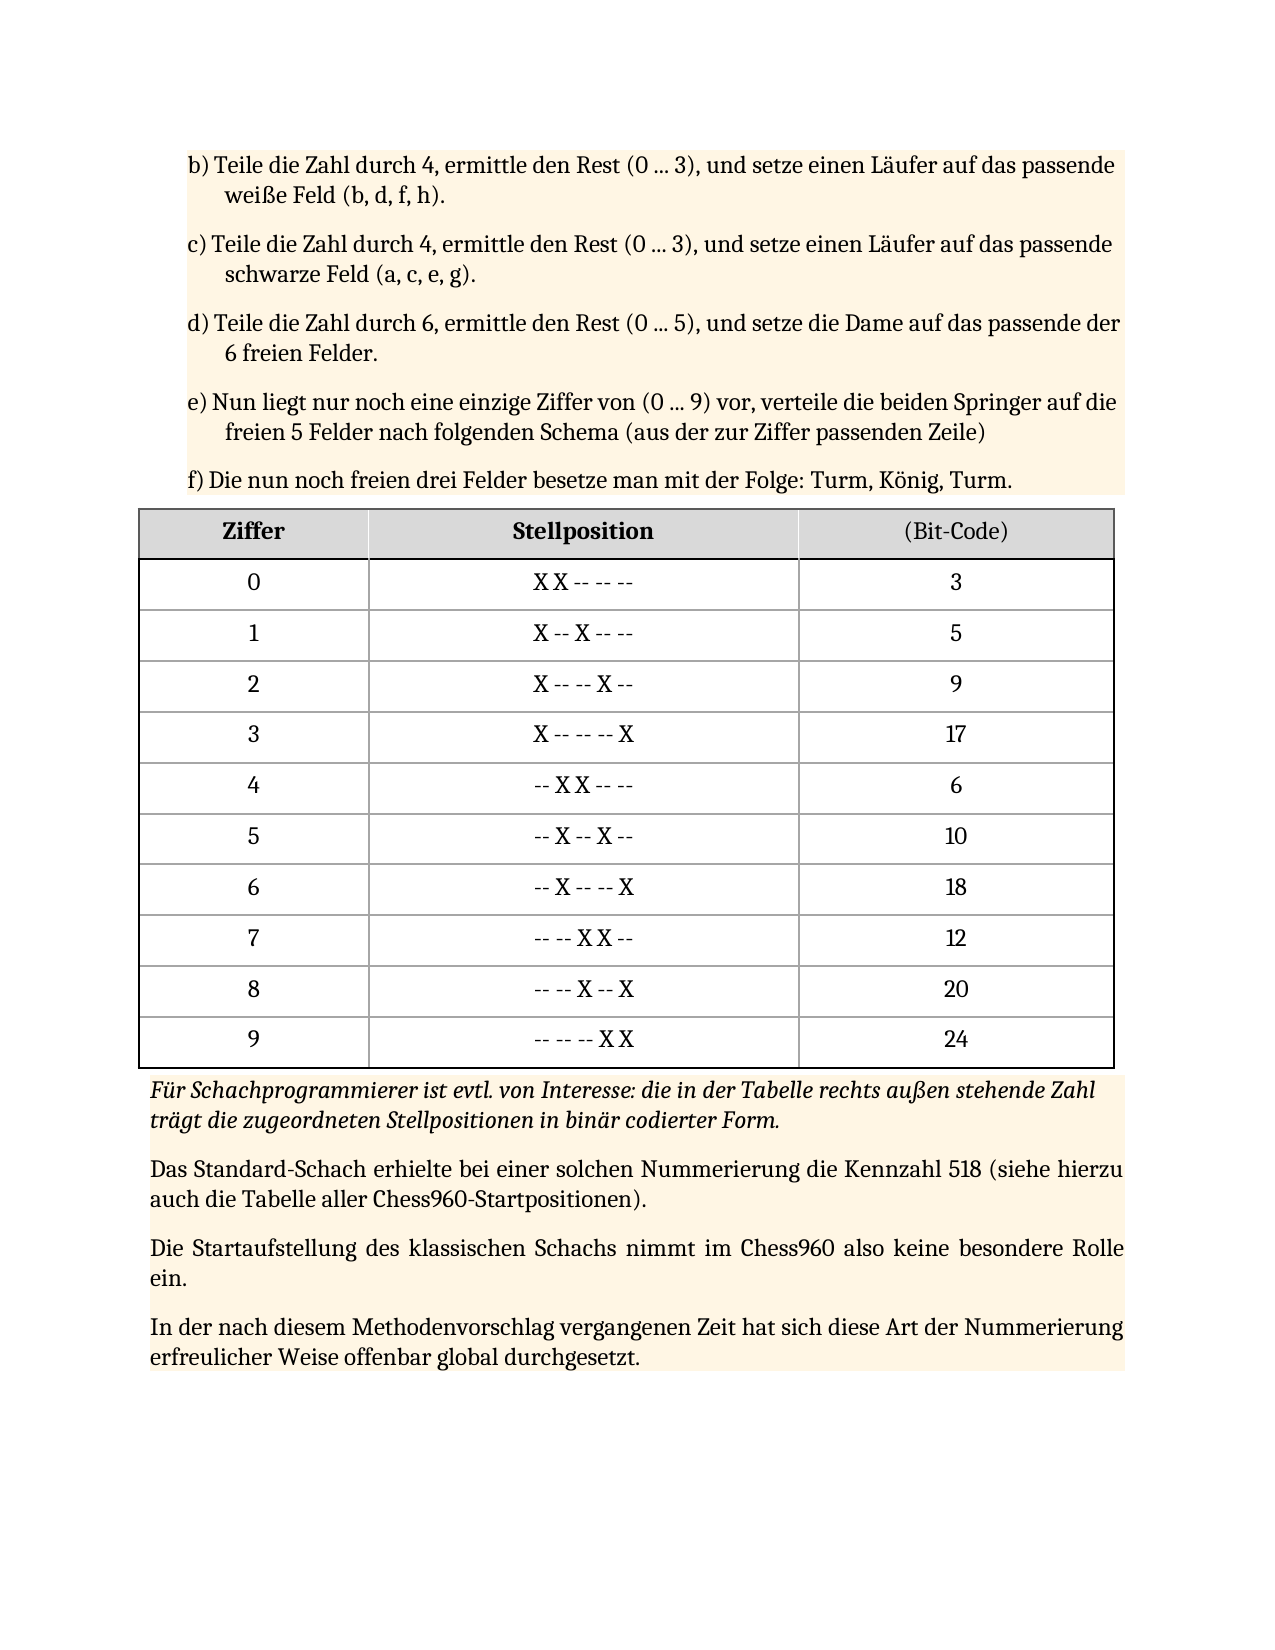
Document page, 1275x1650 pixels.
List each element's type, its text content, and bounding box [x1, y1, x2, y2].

text In der nach diesem Methodenvorschlag vergangenen Zeit hat sich diese Art der Nummerierung erfreulicher Weise offenbar global durchgesetzt. [150, 1311, 1125, 1371]
text Die Startaufstellung des klassischen Schachs nimmt im Chess960 also keine besondere Rolle ein. [150, 1232, 1125, 1292]
table_cell -- X -- -- X [370, 865, 798, 914]
table_cell -- -- X -- X [370, 967, 798, 1016]
table_cell 4 [140, 764, 368, 812]
table_cell X X -- -- -- [370, 560, 798, 609]
table_cell 6 [140, 865, 368, 914]
table_cell 8 [140, 967, 368, 1016]
text Das Standard-Schach erhielte bei einer solchen Nummerierung die Kennzahl 518 (siehe hierzu auch die Tabelle aller Chess960-Startpositionen). [150, 1154, 1125, 1214]
table_cell -- X -- X -- [370, 815, 798, 863]
text b) Teile die Zahl durch 4, ermittle den Rest (0 ... 3), und setze einen Läufer auf das passende weiße Feld (b, d, f, h). [187, 150, 1125, 210]
text Für Schachprogrammierer ist evtl. von Interesse: die in der Tabelle rechts außen stehende Zahl trägt die zugeordneten Stellpositionen in binär codierter Form. [150, 1075, 1125, 1135]
table_cell 3 [800, 560, 1113, 609]
table_header (Bit-Code) [799, 510, 1113, 558]
table_cell -- X X -- -- [370, 764, 798, 812]
table_cell 10 [800, 815, 1113, 863]
table_cell 7 [140, 916, 368, 965]
table_cell X -- -- -- X [370, 713, 798, 762]
table_cell X -- X -- -- [370, 611, 798, 660]
table_cell 5 [140, 815, 368, 863]
table_cell 5 [800, 611, 1113, 660]
table_cell 1 [140, 611, 368, 660]
table_header Ziffer [140, 510, 368, 558]
table_cell 9 [140, 1018, 368, 1067]
table_cell 17 [800, 713, 1113, 762]
text f) Die nun noch freien drei Felder besetze man mit der Folge: Turm, König, Turm. [187, 465, 1125, 495]
table_header Stellposition [369, 510, 798, 558]
table_cell 20 [800, 967, 1113, 1016]
table_cell 9 [800, 662, 1113, 711]
table_cell 2 [140, 662, 368, 711]
table_cell -- -- -- X X [370, 1018, 798, 1067]
text c) Teile die Zahl durch 4, ermittle den Rest (0 ... 3), und setze einen Läufer auf das passende schwarze Feld (a, c, e, g). [187, 229, 1125, 289]
table_cell 18 [800, 865, 1113, 914]
text e) Nun liegt nur noch eine einzige Ziffer von (0 ... 9) vor, verteile die beiden Springer auf die freien 5 Felder nach folgenden Schema (aus der zur Ziffer passenden Zeile) [187, 386, 1125, 446]
table_cell 24 [800, 1018, 1113, 1067]
table_cell X -- -- X -- [370, 662, 798, 711]
table_cell 0 [140, 560, 368, 609]
table_cell 6 [800, 764, 1113, 812]
table_cell 12 [800, 916, 1113, 965]
text d) Teile die Zahl durch 6, ermittle den Rest (0 ... 5), und setze die Dame auf das passende der 6 freien Felder. [187, 307, 1125, 367]
table_cell 3 [140, 713, 368, 762]
table_cell -- -- X X -- [370, 916, 798, 965]
